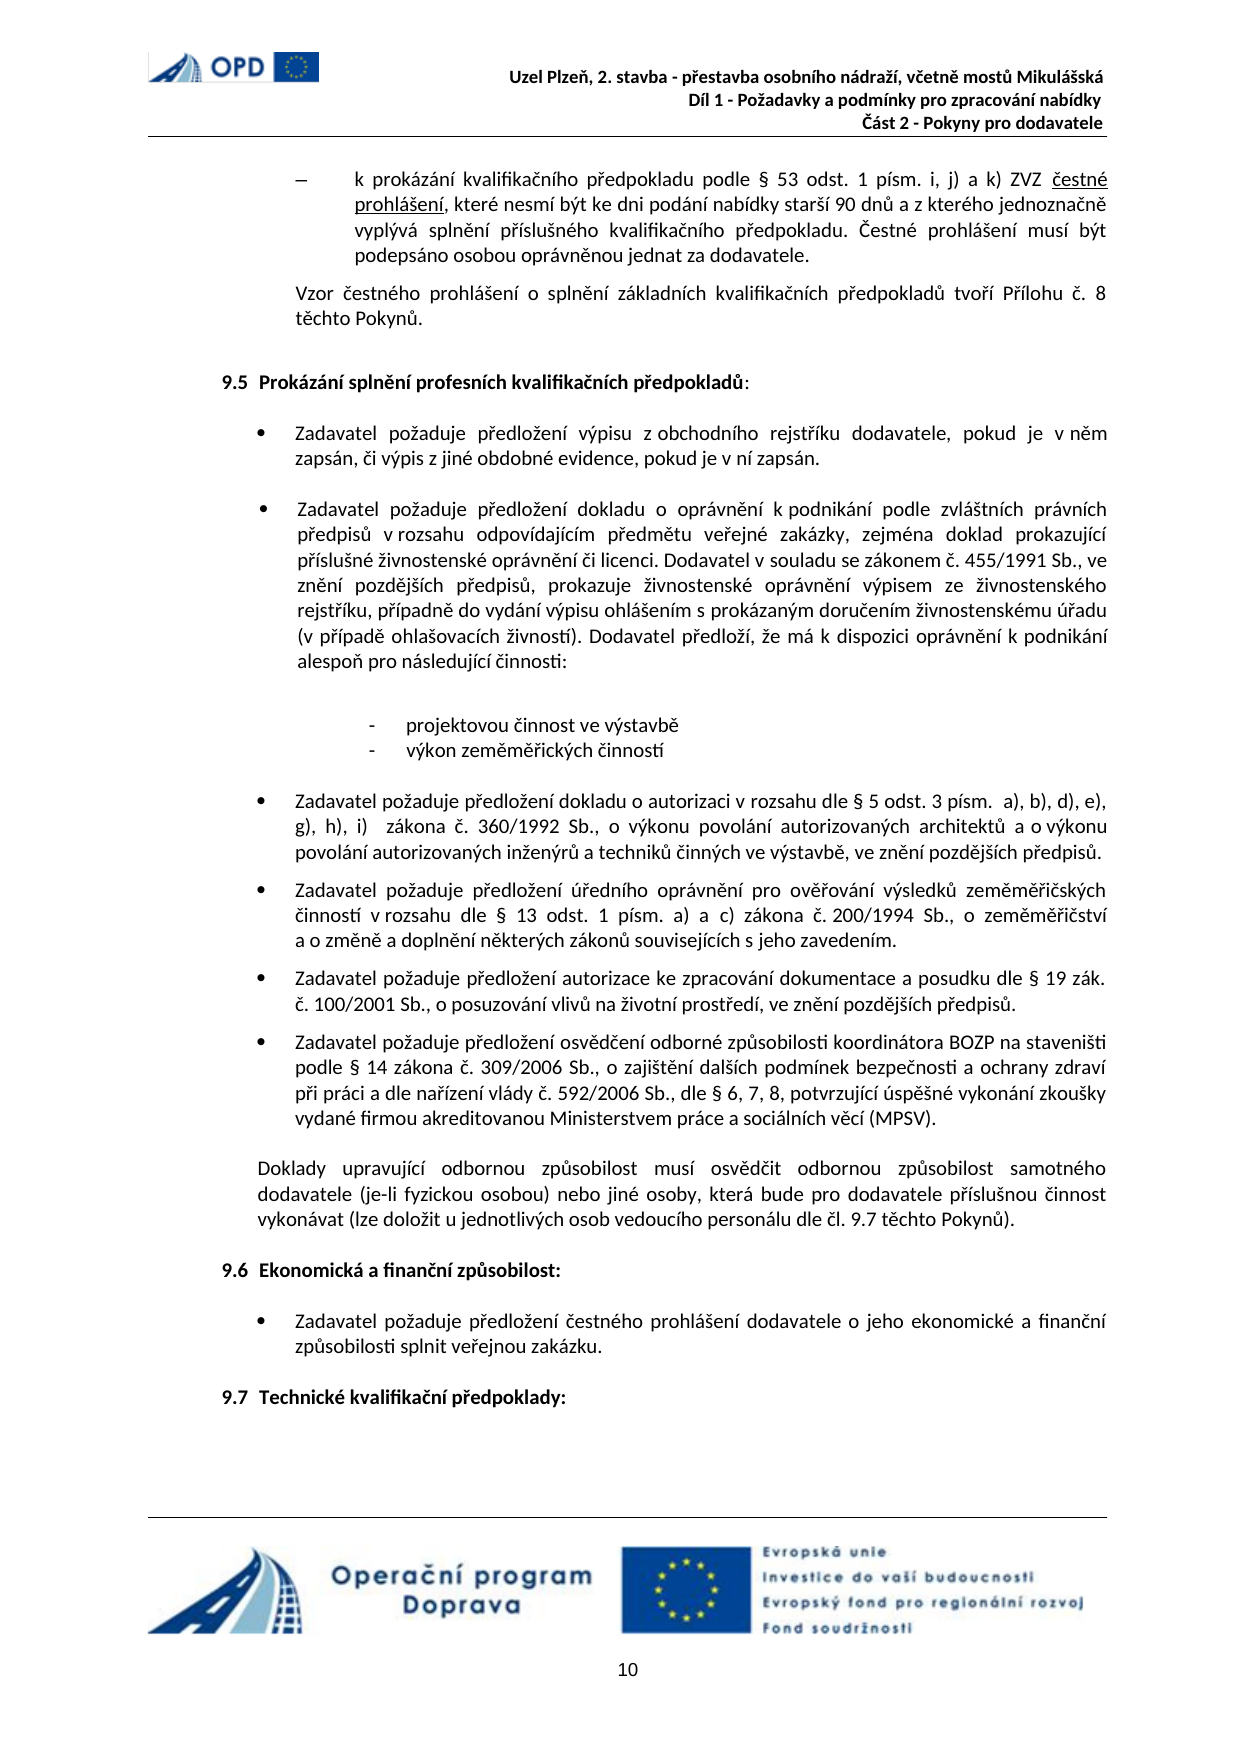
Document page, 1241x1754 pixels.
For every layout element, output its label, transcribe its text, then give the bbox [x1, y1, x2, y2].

list Zadavatel požaduje předložení dokladu o autorizaci v rozsahu dle § 5 odst. 3 písm. a), b), d), e), g), h), i) zákona č. 360/1992 Sb., o výkonu povolání autorizovaných architektů a o výkonu povolání autorizovaných inženýrů a techniků činných ve výstavbě, ve znění pozdějších předpisů. [257, 788, 1107, 864]
list Zadavatel požaduje předložení osvědčení odborné způsobilosti koordinátora BOZP na staveništi podle § 14 zákona č. 309/2006 Sb., o zajištění dalších podmínek bezpečnosti a ochrany zdraví při práci a dle nařízení vlády č. 592/2006 Sb., dle § 6, 7, 8, potvrzující úspěšné vykonání zkoušky vydané firmou akreditovanou Ministerstvem práce a sociálních věcí (MPSV). [257, 1029, 1107, 1131]
list Technické kvalifikační předpoklady: [221, 1384, 1107, 1410]
list Zadavatel požaduje předložení dokladu o oprávnění k podnikání podle zvláštních právních předpisů v rozsahu odpovídajícím předmětu veřejné zakázky, zejména doklad prokazující příslušné živnostenské oprávnění či licenci. Dodavatel v souladu se zákonem č. 455/1991 Sb., ve znění pozdějších předpisů, prokazuje živnostenské oprávnění výpisem ze živnostenského rejstříku, případně do vydání výpisu ohlášením s prokázaným doručením živnostenskému úřadu (v případě ohlašovacích živností). Dodavatel předloží, že má k dispozici oprávnění k podnikání alespoň pro následující činnosti: [260, 496, 1107, 674]
text Vzor čestného prohlášení o splnění základních kvalifikačních předpokladů tvoří Přílohu č. 8 těchto Pokynů. [295, 280, 1107, 331]
list Zadavatel požaduje předložení výpisu z obchodního rejstříku dodavatele, pokud je v něm zapsán, či výpis z jiné obdobné evidence, pokud je v ní zapsán. [257, 420, 1107, 471]
list Ekonomická a finanční způsobilost: [221, 1257, 1107, 1283]
text Doklady upravující odbornou způsobilost musí osvědčit odbornou způsobilost samotného dodavatele (je-li fyzickou osobou) nebo jiné osoby, která bude pro dodavatele příslušnou činnost vykonávat (lze doložit u jednotlivých osob vedoucího personálu dle čl. 9.7 těchto Pokynů). [257, 1156, 1107, 1232]
picture [147, 52, 319, 84]
list Zadavatel požaduje předložení úředního oprávnění pro ověřování výsledků zeměměřičských činností v rozsahu dle § 13 odst. 1 písm. a) a c) zákona č. 200/1994 Sb., o zeměměřičství a o změně a doplnění některých zákonů souvisejících s jeho zavedením. [257, 877, 1107, 953]
list k prokázání kvalifikačního předpokladu podle § 53 odst. 1 písm. i, j) a k) ZVZ čestné prohlášení, které nesmí být ke dni podání nabídky starší 90 dnů a z kterého jednoznačně vyplývá splnění příslušného kvalifikačního předpokladu. Čestné prohlášení musí být podepsáno osobou oprávněnou jednat za dodavatele. [295, 166, 1107, 268]
list Zadavatel požaduje předložení autorizace ke zpracování dokumentace a posudku dle § 19 zák. č. 100/2001 Sb., o posuzování vlivů na životní prostředí, ve znění pozdějších předpisů. [257, 966, 1107, 1016]
list výkon zeměměřických činností [369, 737, 1107, 763]
list Zadavatel požaduje předložení čestného prohlášení dodavatele o jeho ekonomické a finanční způsobilosti splnit veřejnou zakázku. [257, 1308, 1107, 1359]
list Prokázání splnění profesních kvalifikačních předpokladů: [221, 369, 1107, 394]
picture [147, 1546, 1085, 1637]
list projektovou činnost ve výstavbě [368, 712, 1107, 737]
